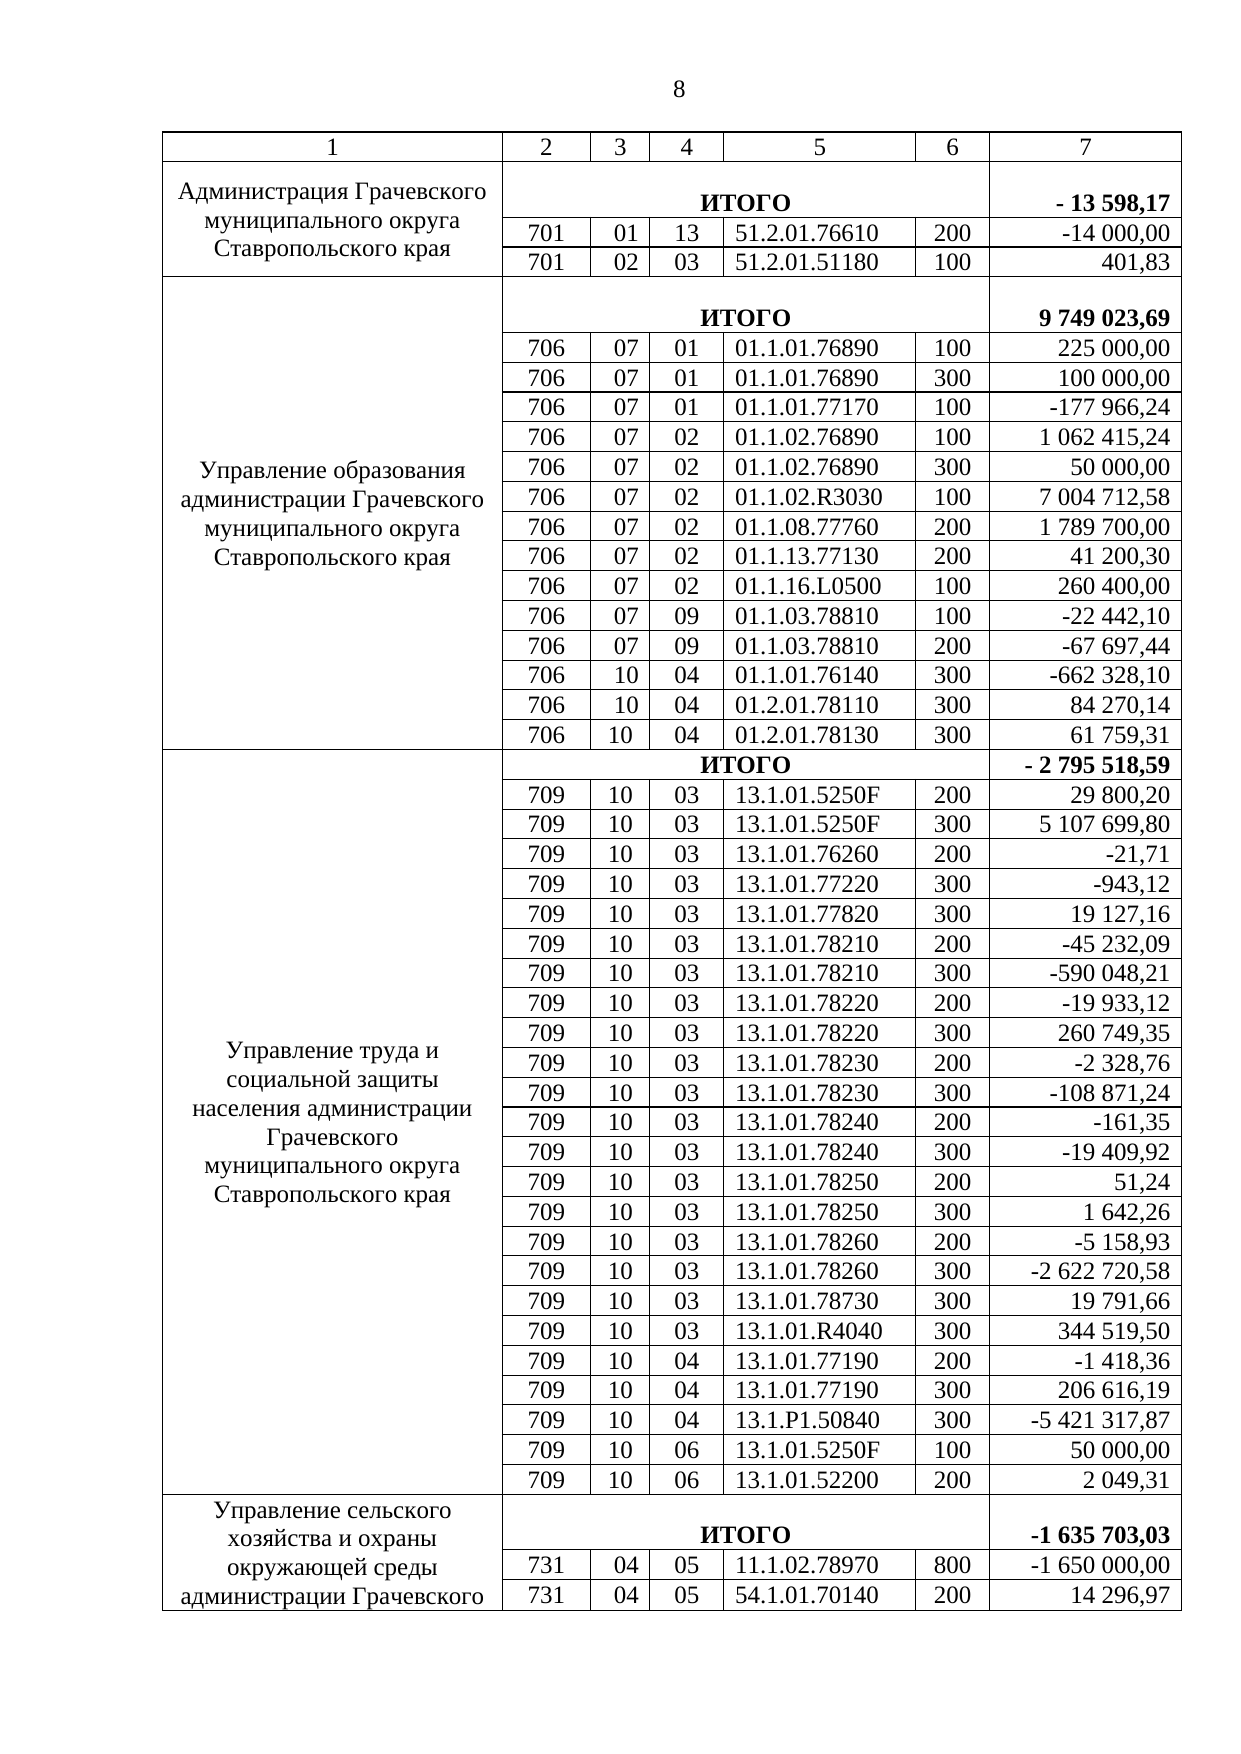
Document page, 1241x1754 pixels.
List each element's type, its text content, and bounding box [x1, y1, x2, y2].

table_cell 05 [650, 1580, 723, 1610]
table_cell 300 [916, 1078, 989, 1106]
table_cell 01.1.02.76890 [724, 422, 915, 451]
table_cell 10 [591, 690, 649, 719]
table_cell 709 [503, 1197, 590, 1226]
table_cell 706 [503, 541, 590, 570]
table_cell 706 [503, 512, 590, 540]
table_cell 11.1.02.78970 [724, 1550, 915, 1579]
table_cell 03 [650, 1078, 723, 1106]
table_cell 01.1.01.76890 [724, 363, 915, 391]
table_cell 01.1.13.77130 [724, 541, 915, 570]
table_cell 03 [650, 899, 723, 928]
table_cell 01 [650, 393, 723, 421]
table_cell ИТОГО [503, 277, 989, 332]
table_cell 6 [916, 133, 989, 161]
table_cell 03 [650, 1048, 723, 1077]
table_cell 13.1.01.78250 [724, 1197, 915, 1226]
table_cell 07 [591, 333, 649, 362]
table_cell 84 270,14 [990, 690, 1181, 719]
table_cell 300 [916, 1197, 989, 1226]
table_cell 709 [503, 1465, 590, 1494]
table_cell 1 789 700,00 [990, 512, 1181, 540]
table_cell 701 [503, 248, 590, 276]
table_cell 206 616,19 [990, 1376, 1181, 1404]
table_cell 10 [591, 869, 649, 898]
table_cell Администрация Грачевского муниципального округа Ставропольского края [163, 162, 502, 276]
table_cell 709 [503, 1346, 590, 1374]
table_cell 02 [650, 422, 723, 451]
table_cell 13.1.01.R4040 [724, 1316, 915, 1345]
table_cell 1 062 415,24 [990, 422, 1181, 451]
table_cell 07 [591, 571, 649, 600]
table_cell 200 [916, 541, 989, 570]
table_cell 13.1.01.52200 [724, 1465, 915, 1494]
table_cell 61 759,31 [990, 720, 1181, 749]
table_cell 401,83 [990, 248, 1181, 276]
table_cell 03 [650, 869, 723, 898]
table_cell 01.1.01.76140 [724, 661, 915, 689]
table_cell 10 [591, 899, 649, 928]
table_cell 13.1.01.78730 [724, 1286, 915, 1315]
table_cell 300 [916, 1018, 989, 1047]
table_cell 04 [591, 1550, 649, 1579]
table_cell 200 [916, 1346, 989, 1374]
table_cell 02 [650, 512, 723, 540]
table_cell -1 635 703,03 [990, 1495, 1181, 1549]
table_cell 300 [916, 1405, 989, 1434]
table_cell 10 [591, 780, 649, 808]
table_cell 10 [591, 1256, 649, 1285]
table_cell 100 [916, 482, 989, 511]
table_cell 709 [503, 1435, 590, 1464]
table_cell 10 [591, 1435, 649, 1464]
table_cell 03 [650, 839, 723, 868]
table_cell 200 [916, 1167, 989, 1196]
table_cell 07 [591, 601, 649, 630]
table_cell 706 [503, 482, 590, 511]
table_cell -2 622 720,58 [990, 1256, 1181, 1285]
table_cell 709 [503, 1167, 590, 1196]
table_cell 300 [916, 899, 989, 928]
table_cell 03 [650, 929, 723, 957]
table_cell 260 749,35 [990, 1018, 1181, 1047]
table_cell 300 [916, 810, 989, 838]
table_cell 200 [916, 1108, 989, 1136]
table_cell -161,35 [990, 1108, 1181, 1136]
table_cell 06 [650, 1465, 723, 1494]
table_cell -177 966,24 [990, 393, 1181, 421]
table_cell -2 328,76 [990, 1048, 1181, 1077]
table_cell 9 749 023,69 [990, 277, 1181, 332]
table_cell 07 [591, 452, 649, 481]
table_cell 10 [591, 1346, 649, 1374]
table_cell 01.1.02.76890 [724, 452, 915, 481]
table_cell 706 [503, 422, 590, 451]
table_cell -45 232,09 [990, 929, 1181, 957]
table_cell -108 871,24 [990, 1078, 1181, 1106]
table_cell 13.1.01.77220 [724, 869, 915, 898]
table_cell Управление образования администрации Грачевского муниципального округа Ставропольского края [163, 277, 502, 749]
table_cell 731 [503, 1550, 590, 1579]
table_cell 13.1.01.5250F [724, 1435, 915, 1464]
table_cell 10 [591, 1048, 649, 1077]
table_cell 100 [916, 393, 989, 421]
table_cell 300 [916, 661, 989, 689]
table_cell 06 [650, 1435, 723, 1464]
table_cell 07 [591, 393, 649, 421]
table_cell 709 [503, 1256, 590, 1285]
table_cell 41 200,30 [990, 541, 1181, 570]
table_cell 200 [916, 780, 989, 808]
table_cell 709 [503, 1286, 590, 1315]
table_cell 100 [916, 571, 989, 600]
table_cell 706 [503, 601, 590, 630]
table_cell -5 421 317,87 [990, 1405, 1181, 1434]
table_cell 200 [916, 929, 989, 957]
table_cell 01.1.16.L0500 [724, 571, 915, 600]
table_cell 03 [650, 248, 723, 276]
table_cell 10 [591, 1316, 649, 1345]
table_cell 225 000,00 [990, 333, 1181, 362]
table_cell 10 [591, 1018, 649, 1047]
table_cell 10 [591, 839, 649, 868]
table_cell - 2 795 518,59 [990, 750, 1181, 779]
table_cell 300 [916, 1286, 989, 1315]
table_cell 10 [591, 1465, 649, 1494]
table_cell 14 296,97 [990, 1580, 1181, 1610]
table_cell 04 [650, 690, 723, 719]
table_cell 02 [650, 482, 723, 511]
table_cell 709 [503, 1137, 590, 1166]
table_cell 706 [503, 571, 590, 600]
table_cell 5 [724, 133, 915, 161]
table_cell 03 [650, 1108, 723, 1136]
table_cell -943,12 [990, 869, 1181, 898]
table_cell 01.1.08.77760 [724, 512, 915, 540]
table_cell 13.1.01.76260 [724, 839, 915, 868]
table_cell 300 [916, 1256, 989, 1285]
table_cell 709 [503, 1316, 590, 1345]
table_cell 13.1.01.77190 [724, 1346, 915, 1374]
table_cell 10 [591, 1197, 649, 1226]
table_cell 709 [503, 929, 590, 957]
table_cell 100 [916, 248, 989, 276]
table_cell 709 [503, 1376, 590, 1404]
table_cell 13.1.01.5250F [724, 780, 915, 808]
table_cell 300 [916, 452, 989, 481]
table_cell 709 [503, 1018, 590, 1047]
table_cell 10 [591, 1167, 649, 1196]
table_cell 13.1.01.5250F [724, 810, 915, 838]
table_cell 10 [591, 1286, 649, 1315]
table_cell 03 [650, 1137, 723, 1166]
table_cell 706 [503, 393, 590, 421]
table_cell 04 [650, 720, 723, 749]
table_cell 13.1.01.78240 [724, 1137, 915, 1166]
table_cell 54.1.01.70140 [724, 1580, 915, 1610]
table_cell 03 [650, 780, 723, 808]
table_cell 100 [916, 422, 989, 451]
table_cell 13.1.01.78260 [724, 1227, 915, 1255]
table_cell 100 [916, 333, 989, 362]
table_cell 706 [503, 452, 590, 481]
table_cell 07 [591, 631, 649, 659]
table_cell -19 409,92 [990, 1137, 1181, 1166]
table_cell 10 [591, 661, 649, 689]
table_cell 4 [650, 133, 723, 161]
table_cell 51.2.01.76610 [724, 218, 915, 246]
table_cell 05 [650, 1550, 723, 1579]
table_cell 13.1.01.78210 [724, 929, 915, 957]
table_cell 03 [650, 810, 723, 838]
table_cell 01.1.03.78810 [724, 631, 915, 659]
table_cell 07 [591, 512, 649, 540]
table_cell 07 [591, 422, 649, 451]
table_cell 10 [591, 1376, 649, 1404]
table_cell 709 [503, 839, 590, 868]
table_cell 709 [503, 1078, 590, 1106]
table_cell 03 [650, 1018, 723, 1047]
table_cell 1 642,26 [990, 1197, 1181, 1226]
table_cell 200 [916, 1227, 989, 1255]
table_cell 706 [503, 333, 590, 362]
table_cell 03 [650, 988, 723, 1017]
table_cell 03 [650, 1167, 723, 1196]
table_cell 709 [503, 810, 590, 838]
table_cell 19 791,66 [990, 1286, 1181, 1315]
table_cell 300 [916, 720, 989, 749]
table_cell 13.1.01.78230 [724, 1048, 915, 1077]
table_cell -67 697,44 [990, 631, 1181, 659]
table_cell 701 [503, 218, 590, 246]
table_cell 10 [591, 1078, 649, 1106]
table_cell 300 [916, 1316, 989, 1345]
table_cell - 13 598,17 [990, 162, 1181, 217]
table_cell 01.2.01.78110 [724, 690, 915, 719]
table_cell 07 [591, 363, 649, 391]
table_cell 01.1.03.78810 [724, 601, 915, 630]
table_cell 200 [916, 839, 989, 868]
table_cell -1 650 000,00 [990, 1550, 1181, 1579]
table_cell -14 000,00 [990, 218, 1181, 246]
table_cell 300 [916, 363, 989, 391]
table_cell 709 [503, 959, 590, 987]
table_cell 01.1.01.76890 [724, 333, 915, 362]
table_cell 50 000,00 [990, 1435, 1181, 1464]
table_cell 300 [916, 690, 989, 719]
table_cell 13.1.01.78230 [724, 1078, 915, 1106]
table_cell 7 [990, 133, 1181, 161]
table_cell 01 [591, 218, 649, 246]
table_cell -662 328,10 [990, 661, 1181, 689]
table_cell 300 [916, 1137, 989, 1166]
table_cell 01.1.02.R3030 [724, 482, 915, 511]
table_cell 706 [503, 661, 590, 689]
table_cell 10 [591, 988, 649, 1017]
table_cell 709 [503, 1227, 590, 1255]
table_cell 51.2.01.51180 [724, 248, 915, 276]
table_cell 709 [503, 1108, 590, 1136]
table_cell 3 [591, 133, 649, 161]
table_cell 709 [503, 780, 590, 808]
table_cell 706 [503, 690, 590, 719]
table_cell 13.1.Р1.50840 [724, 1405, 915, 1434]
table_cell 200 [916, 218, 989, 246]
table_cell 100 [916, 601, 989, 630]
table_cell 344 519,50 [990, 1316, 1181, 1345]
table_cell 10 [591, 1405, 649, 1434]
table_cell 07 [591, 541, 649, 570]
table_cell 01.1.01.77170 [724, 393, 915, 421]
table_cell 09 [650, 601, 723, 630]
table_cell 02 [591, 248, 649, 276]
table_cell 2 049,31 [990, 1465, 1181, 1494]
table_cell 02 [650, 571, 723, 600]
table_cell 01 [650, 333, 723, 362]
table_cell 07 [591, 482, 649, 511]
table_cell 709 [503, 1405, 590, 1434]
table_cell 100 [916, 1435, 989, 1464]
table_cell ИТОГО [503, 162, 989, 217]
table_cell 03 [650, 1316, 723, 1345]
table_cell ИТОГО [503, 750, 989, 779]
table_cell Управление сельского хозяйства и охраны окружающей среды администрации Грачевского муниципального округа Ставропольского края [163, 1495, 502, 1610]
table_cell 04 [650, 1346, 723, 1374]
table_cell 10 [591, 1108, 649, 1136]
table_cell 10 [591, 1137, 649, 1166]
table_cell 04 [591, 1580, 649, 1610]
table_cell Управление труда и социальной защиты населения администрации Грачевского муниципального округа Ставропольского края [163, 750, 502, 1494]
table_cell -21,71 [990, 839, 1181, 868]
table_cell 709 [503, 869, 590, 898]
table_cell 13.1.01.78210 [724, 959, 915, 987]
table_cell -22 442,10 [990, 601, 1181, 630]
table_cell 29 800,20 [990, 780, 1181, 808]
table_cell 10 [591, 929, 649, 957]
table_cell 01.2.01.78130 [724, 720, 915, 749]
table_cell 03 [650, 1197, 723, 1226]
table_cell 10 [591, 1227, 649, 1255]
table_cell 300 [916, 1376, 989, 1404]
table_cell 706 [503, 631, 590, 659]
table_cell 13.1.01.77820 [724, 899, 915, 928]
table_cell 19 127,16 [990, 899, 1181, 928]
table_cell 03 [650, 1286, 723, 1315]
table_cell 09 [650, 631, 723, 659]
table_cell 100 000,00 [990, 363, 1181, 391]
table_cell 13.1.01.78240 [724, 1108, 915, 1136]
table_cell 13.1.01.78250 [724, 1167, 915, 1196]
table_cell 260 400,00 [990, 571, 1181, 600]
table_cell 2 [503, 133, 590, 161]
table_cell 01 [650, 363, 723, 391]
table_cell 706 [503, 363, 590, 391]
table_cell 13.1.01.78220 [724, 988, 915, 1017]
table_cell -5 158,93 [990, 1227, 1181, 1255]
table_cell 04 [650, 661, 723, 689]
table_cell 709 [503, 899, 590, 928]
table_cell -590 048,21 [990, 959, 1181, 987]
table_cell 03 [650, 959, 723, 987]
table_cell 731 [503, 1580, 590, 1610]
table_cell 200 [916, 512, 989, 540]
table_cell 300 [916, 869, 989, 898]
table_cell 13.1.01.77190 [724, 1376, 915, 1404]
table_cell 03 [650, 1256, 723, 1285]
table_cell 709 [503, 1048, 590, 1077]
table_cell 200 [916, 1580, 989, 1610]
table_cell 13.1.01.78260 [724, 1256, 915, 1285]
table_cell 5 107 699,80 [990, 810, 1181, 838]
table_cell 300 [916, 959, 989, 987]
table_cell 04 [650, 1405, 723, 1434]
table_cell 10 [591, 720, 649, 749]
table_cell 51,24 [990, 1167, 1181, 1196]
table_cell -1 418,36 [990, 1346, 1181, 1374]
table_cell 10 [591, 959, 649, 987]
table_cell -19 933,12 [990, 988, 1181, 1017]
table_cell 706 [503, 720, 590, 749]
table_cell ИТОГО [503, 1495, 989, 1549]
table_cell 1 [163, 133, 502, 161]
table_cell 800 [916, 1550, 989, 1579]
table_cell 709 [503, 988, 590, 1017]
table_cell 04 [650, 1376, 723, 1404]
table_cell 13.1.01.78220 [724, 1018, 915, 1047]
table_cell 13 [650, 218, 723, 246]
table_cell 03 [650, 1227, 723, 1255]
table_cell 10 [591, 810, 649, 838]
table_cell 200 [916, 631, 989, 659]
table_cell 50 000,00 [990, 452, 1181, 481]
table_cell 02 [650, 452, 723, 481]
table_cell 7 004 712,58 [990, 482, 1181, 511]
table_cell 200 [916, 1465, 989, 1494]
table_cell 02 [650, 541, 723, 570]
table_cell 200 [916, 988, 989, 1017]
table_cell 200 [916, 1048, 989, 1077]
